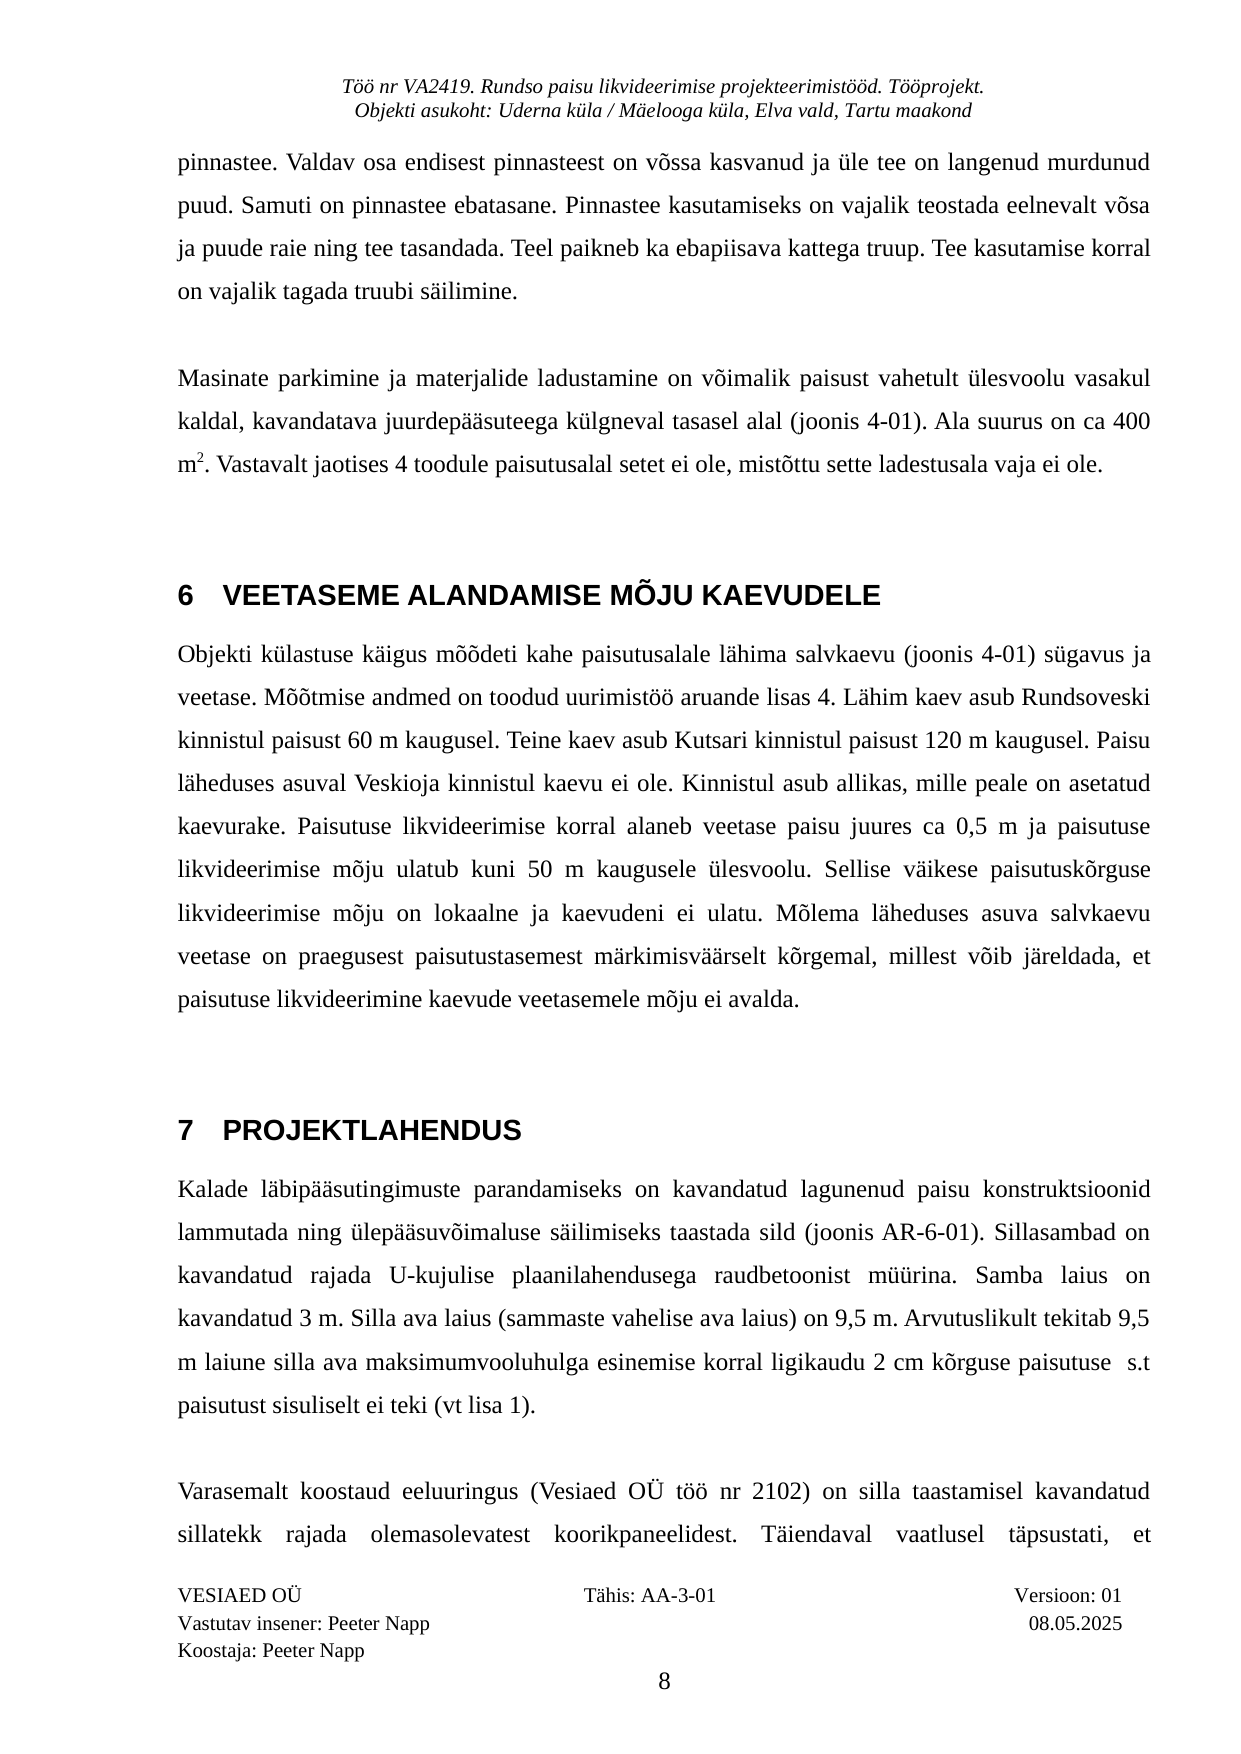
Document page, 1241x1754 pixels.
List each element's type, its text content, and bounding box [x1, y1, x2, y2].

subtitle PROJEKTLAHENDUS [177, 1113, 1152, 1147]
text Objekti külastuse käigus mõõdeti kahe paisutusalale lähima salvkaevu (joonis 4-01) sügavus ja veetase. Mõõtmise andmed on toodud uurimistöö aruande lisas 4. Lähim kaev asub Rundsoveski kinnistul paisust 60 m kaugusel. Teine kaev asub Kutsari kinnistul paisust 120 m kaugusel. Paisu läheduses asuval Veskioja kinnistul kaevu ei ole. Kinnistul asub allikas, mille peale on asetatud kaevurake. Paisutuse likvideerimise korral alaneb veetase paisu juures ca 0,5 m ja paisutuse likvideerimise mõju ulatub kuni 50 m kaugusele ülesvoolu. Sellise väikese paisutuskõrguse likvideerimise mõju on lokaalne ja kaevudeni ei ulatu. Mõlema läheduses asuva salvkaevu veetase on praegusest paisutustasemest märkimisväärselt kõrgemal, millest võib järeldada, et paisutuse likvideerimine kaevude veetasemele mõju ei avalda. [177, 639, 1152, 1013]
subtitle VEETASEME ALANDAMISE MÕJU KAEVUDELE [177, 578, 1152, 612]
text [177, 147, 1152, 305]
text Masinate parkimine ja materjalide ladustamine on võimalik paisust vahetult ülesvoolu vasakul kaldal, kavandatava juurdepääsuteega külgneval tasasel alal (joonis 4-01). Ala suurus on ca 400 m2. Vastavalt jaotises 4 toodule paisutusalal setet ei ole, mistõttu sette ladestusala vaja ei ole. [177, 363, 1152, 478]
text Kalade läbipääsutingimuste parandamiseks on kavandatud lagunenud paisu konstruktsioonid lammutada ning ülepääsuvõimaluse säilimiseks taastada sild (joonis AR-6-01). Sillasambad on kavandatud rajada U-kujulise plaanilahendusega raudbetoonist müürina. Samba laius on kavandatud 3 m. Silla ava laius (sammaste vahelise ava laius) on 9,5 m. Arvutuslikult tekitab 9,5 m laiune silla ava maksimumvooluhulga esinemise korral ligikaudu 2 cm kõrguse paisutuse s.t paisutust sisuliselt ei teki (vt lisa 1). [177, 1174, 1152, 1418]
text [177, 1476, 1152, 1548]
